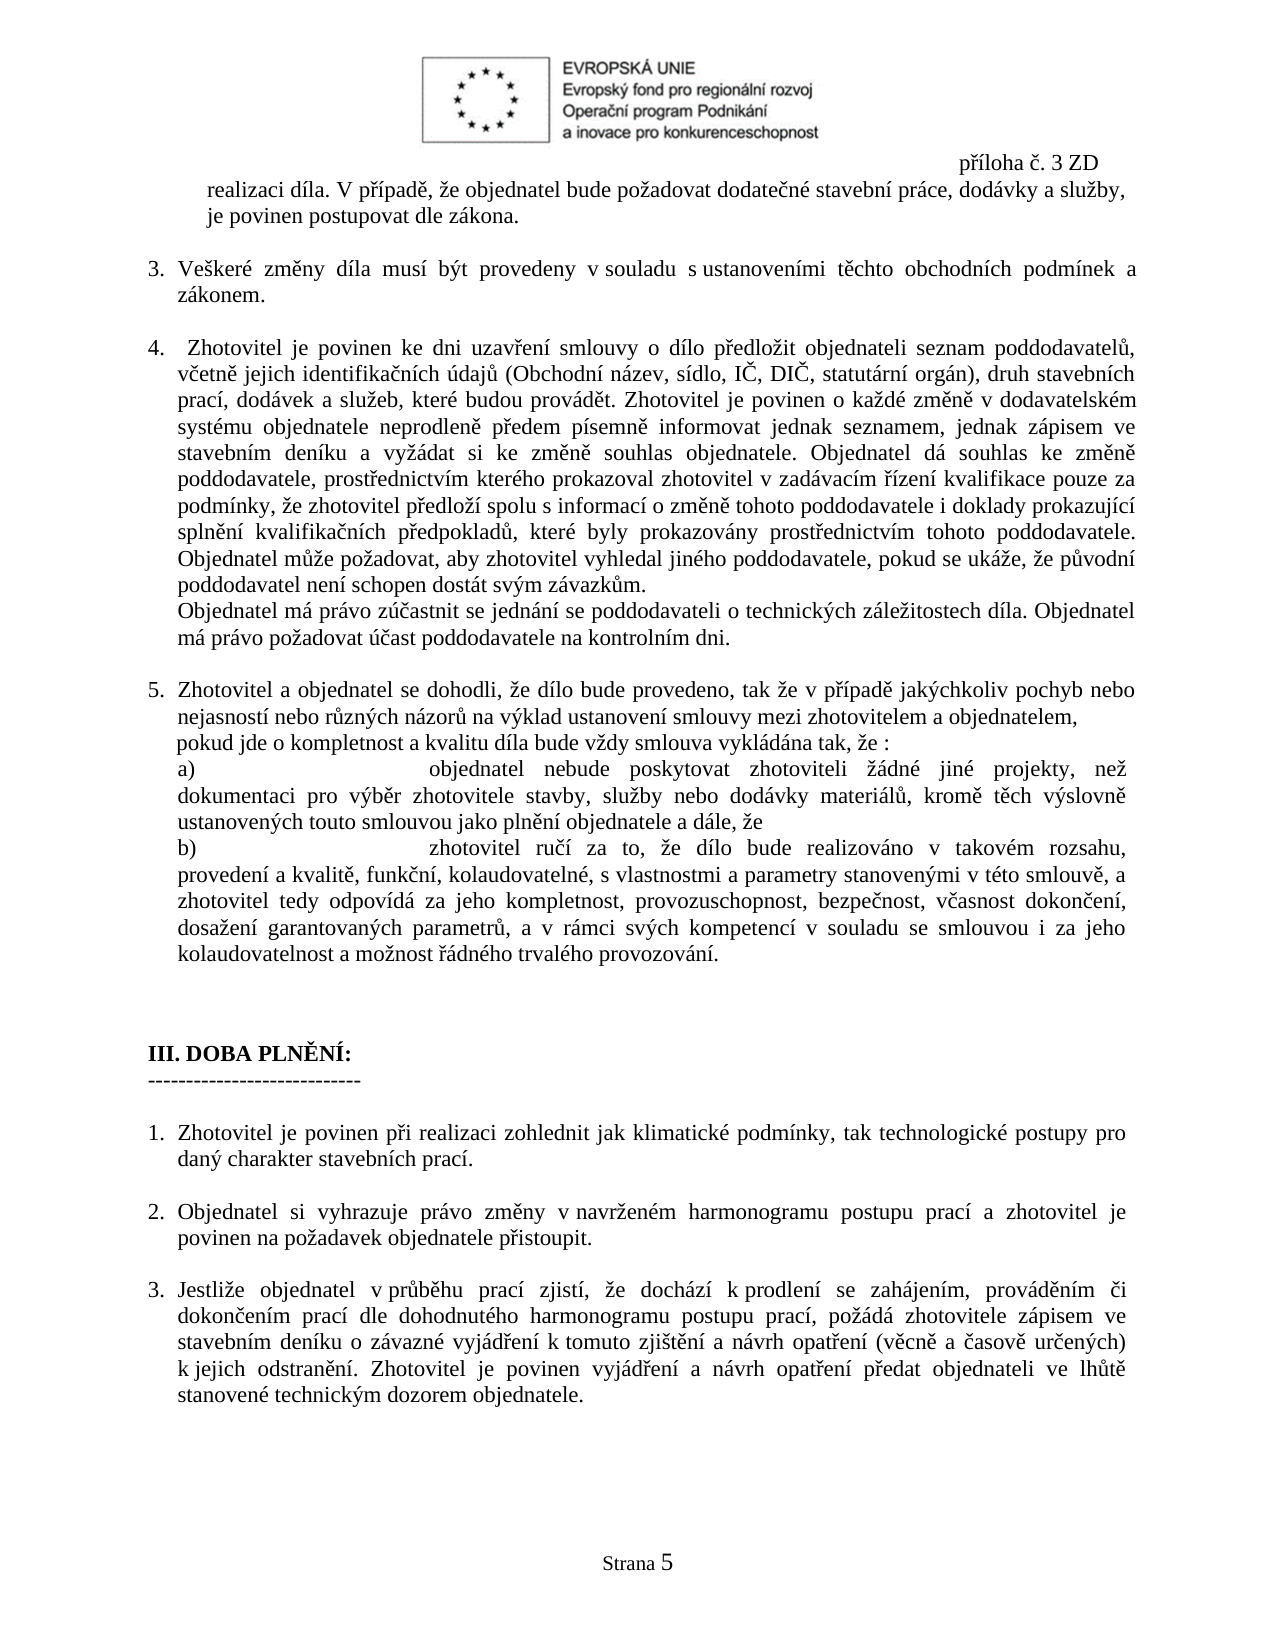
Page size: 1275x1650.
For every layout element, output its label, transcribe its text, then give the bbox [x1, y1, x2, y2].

list Jestliže objednatel v průběhu prací zjistí, že dochází k prodlení se zahájením, prováděním či dokončením prací dle dohodnutého harmonogramu postupu prací, požádá zhotovitele zápisem ve stavebním deníku o závazné vyjádření k tomuto zjištění a návrh opatření (věcně a časově určených) k jejich odstranění. Zhotovitel je povinen vyjádření a návrh opatření předat objednateli ve lhůtě stanovené technickým dozorem objednatele. [148, 1276, 1127, 1407]
list Zhotovitel je povinen při realizaci zohlednit jak klimatické podmínky, tak technologické postupy pro daný charakter stavebních prací. [148, 1119, 1127, 1172]
list Zhotovitel je povinen ke dni uzavření smlouvy o dílo předložit objednateli seznam poddodavatelů, včetně jejich identifikačních údajů (Obchodní název, sídlo, IČ, DIČ, statutární orgán), druh stavebních prací, dodávek a služeb, které budou provádět. Zhotovitel je povinen o každé změně v dodavatelském systému objednatele neprodleně předem písemně informovat jednak seznamem, jednak zápisem ve stavebním deníku a vyžádat si ke změně souhlas objednatele. Objednatel dá souhlas ke změně poddodavatele, prostřednictvím kterého prokazoval zhotovitel v zadávacím řízení kvalifikace pouze za podmínky, že zhotovitel předloží spolu s informací o změně tohoto poddodavatele i doklady prokazující splnění kvalifikačních předpokladů, které byly prokazovány prostřednictvím tohoto poddodavatele. Objednatel může požadovat, aby zhotovitel vyhledal jiného poddodavatele, pokud se ukáže, že původní poddodavatel není schopen dostát svým závazkům. [148, 334, 1137, 597]
text pokud jde o kompletnost a kvalitu díla bude vždy smlouva vykládána tak, že : [148, 729, 1137, 755]
text III. DOBA PLNĚNÍ: [148, 1040, 1137, 1066]
text Objednatel má právo zúčastnit se jednání se poddodavateli o technických záležitostech díla. Objednatel má právo požadovat účast poddodavatele na kontrolním dni. [177, 597, 1137, 650]
text ---------------------------- [148, 1066, 1137, 1092]
list Zhotovitel a objednatel se dohodli, že dílo bude provedeno, tak že v případě jakýchkoliv pochyb nebo nejasností nebo různých názorů na výklad ustanovení smlouvy mezi zhotovitelem a objednatelem, [148, 676, 1137, 729]
picture [394, 29, 847, 171]
list Objednatel si vyhrazuje právo změny v navrženém harmonogramu postupu prací a zhotovitel je povinen na požadavek objednatele přistoupit. [148, 1198, 1127, 1251]
list objednatel nebude poskytovat zhotoviteli žádné jiné projekty, než dokumentaci pro výběr zhotovitele stavby, služby nebo dodávky materiálů, kromě těch výslovně ustanovených touto smlouvou jako plnění objednatele a dále, že [177, 755, 1127, 834]
list Veškeré změny díla musí být provedeny v souladu s ustanoveními těchto obchodních podmínek a zákonem. [148, 255, 1137, 307]
list zhotovitel ručí za to, že dílo bude realizováno v takovém rozsahu, provedení a kvalitě, funkční, kolaudovatelné, s vlastnostmi a parametry stanovenými v této smlouvě, a zhotovitel tedy odpovídá za jeho kompletnost, provozuschopnost, bezpečnost, včasnost dokončení, dosažení garantovaných parametrů, a v rámci svých kompetencí v souladu se smlouvou i za jeho kolaudovatelnost a možnost řádného trvalého provozování. [177, 834, 1127, 966]
